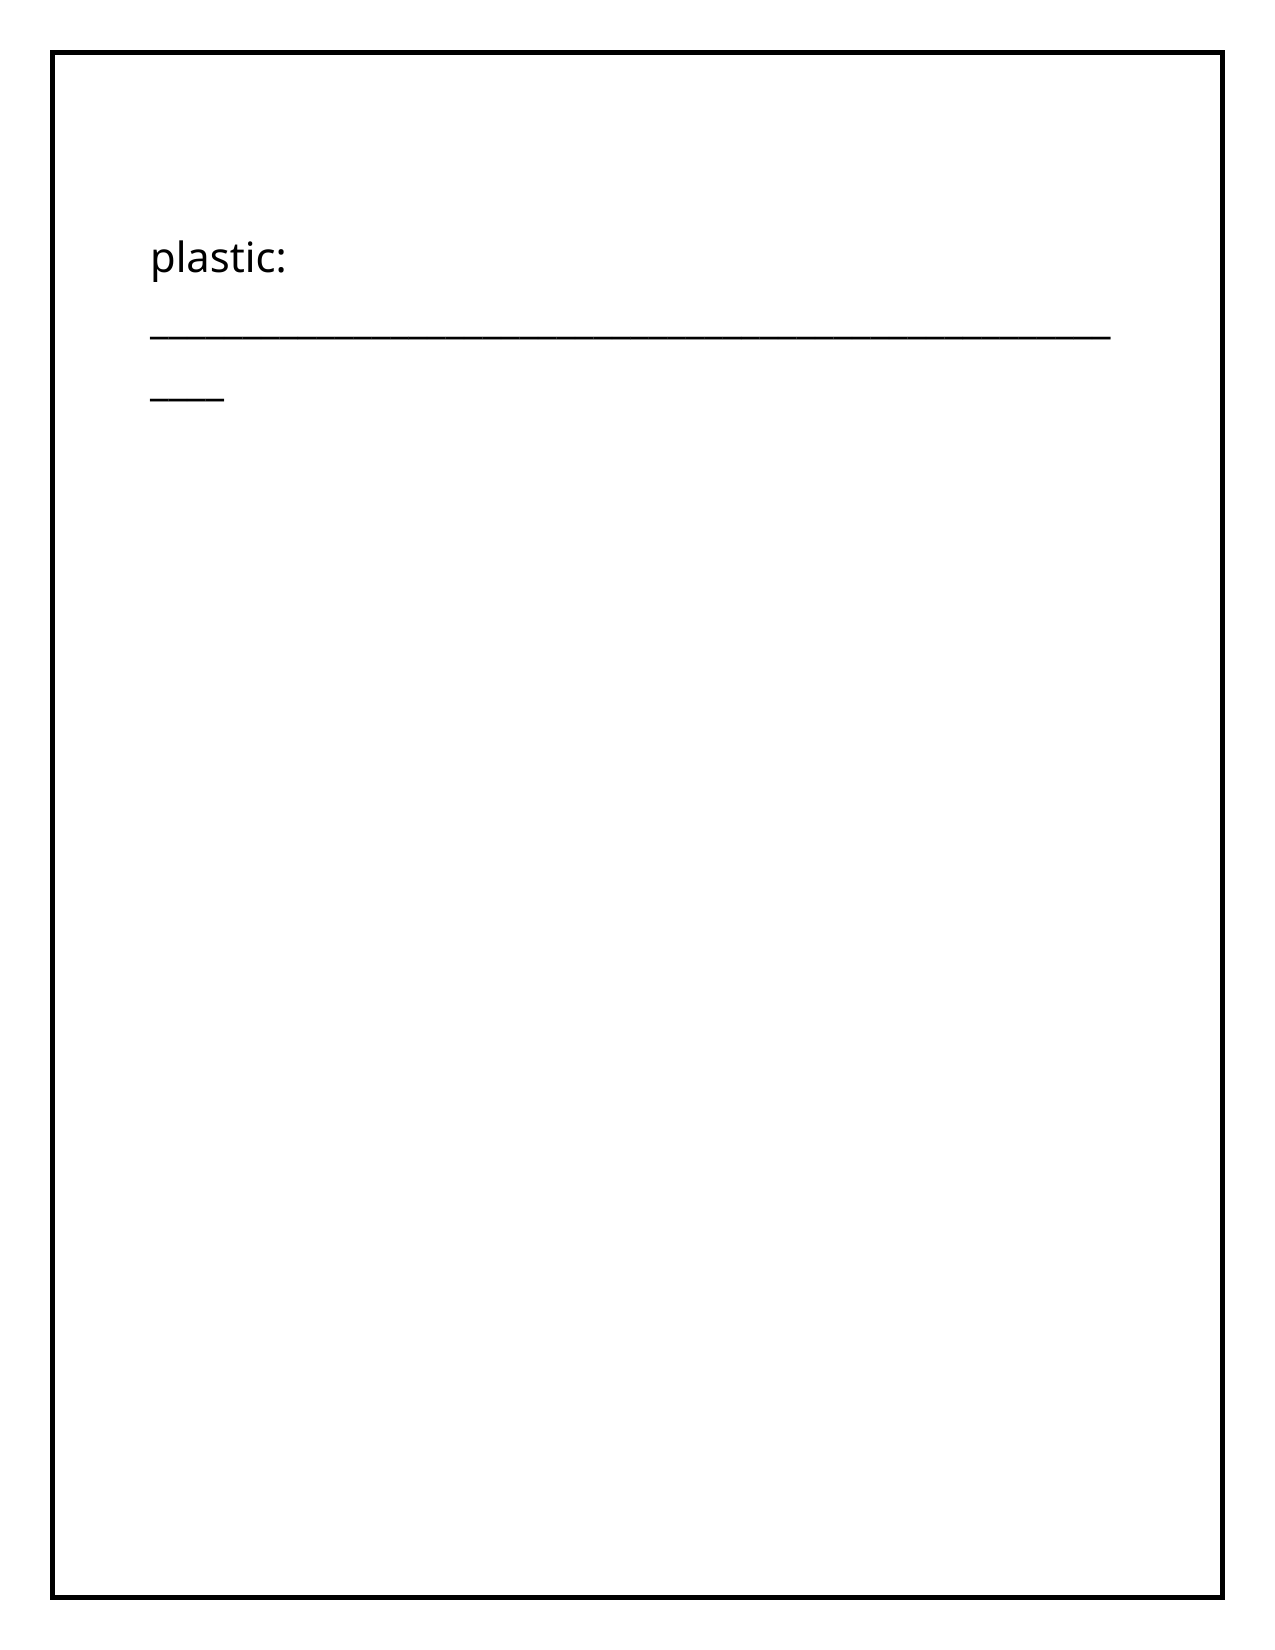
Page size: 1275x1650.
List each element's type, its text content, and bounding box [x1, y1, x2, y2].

text plastic: ________________________________________________________ [150, 228, 1125, 407]
